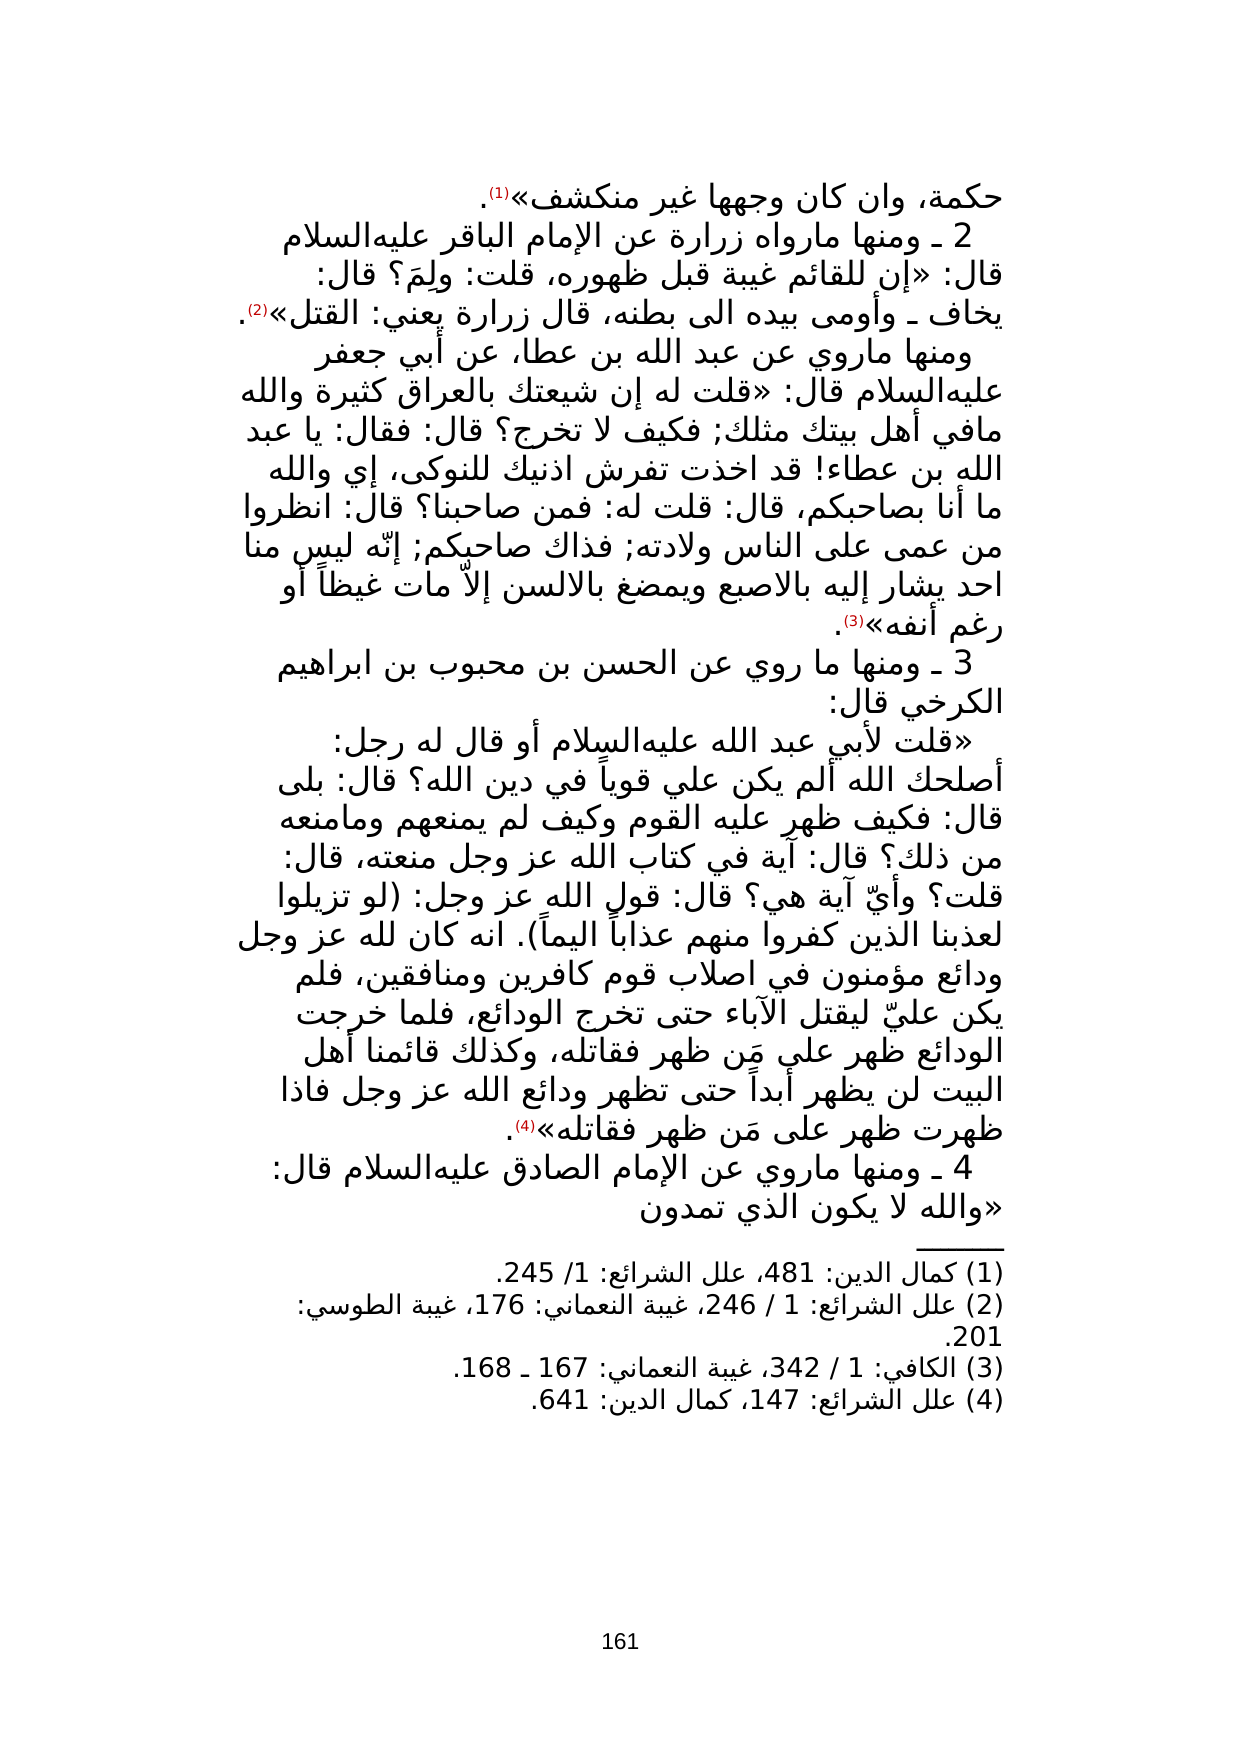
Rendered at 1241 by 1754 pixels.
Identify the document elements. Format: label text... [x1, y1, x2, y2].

text (1) كمال الدين: 481، علل الشرائع: 1/ 245. [236, 1258, 1004, 1289]
text (2) علل الشرائع: 1 / 246، غيبة النعماني: 176، غيبة الطوسي: 201. [236, 1289, 1004, 1352]
text 4 ـ ومنها ماروي عن الإمام الصادق عليه‌السلام قال: «والله لا يكون الذي تمدون [236, 1148, 1004, 1226]
text (3) الكافي: 1 / 342، غيبة النعماني: 167 ـ 168. [236, 1352, 1004, 1384]
text ـــــــــــ [236, 1226, 1004, 1258]
text ومنها ماروي عن عبد الله بن عطا، عن أبي جعفر عليه‌السلام قال: «قلت له إن شيعتك بالعراق كثيرة والله مافي أهل بيتك مثلك; فكيف لا تخرج؟ قال: فقال: يا عبد الله بن عطاء! قد اخذت تفرش اذنيك للنوكى، إي والله ما أنا بصاحبكم، قال: قلت له: فمن صاحبنا؟ قال: انظروا من عمى على الناس ولادته; فذاك صاحبكم; إنّه ليس منا احد يشار إليه بالاصبع ويمضغ بالالسن إلاّ مات غيظاً أو رغم أنفه»(3). [236, 333, 1004, 643]
text «قلت لأبي عبد الله عليه‌السلام أو قال له رجل: أصلحك الله ألم يكن علي قوياً في دين الله؟ قال: بلى قال: فكيف ظهر عليه القوم وكيف لم يمنعهم ومامنعه من ذلك؟ قال: آية في كتاب الله عز وجل منعته، قال: قلت؟ وأيّ آية هي؟ قال: قول الله عز وجل: (لو تزيلوا لعذبنا الذين كفروا منهم عذاباً اليماً). انه كان لله عز وجل ودائع مؤمنون في اصلاب قوم كافرين ومنافقين، فلم يكن عليّ ليقتل الآباء حتى تخرج الودائع، فلما خرجت الودائع ظهر على مَن ظهر فقاتله، وكذلك قائمنا أهل البيت لن يظهر أبداً حتى تظهر ودائع الله عز وجل فاذا ظهرت ظهر على مَن ظهر فقاتله»(4). [236, 721, 1004, 1148]
text 3 ـ ومنها ما روي عن الحسن بن محبوب بن ابراهيم الكرخي قال: [236, 643, 1004, 721]
text حكمة، وان كان وجهها غير منكشف»(1). [236, 177, 1004, 216]
text 2 ـ ومنها مارواه زرارة عن الإمام الباقر عليه‌السلام قال: «إن للقائم غيبة قبل ظهوره، قلت: ولِمَ؟ قال: يخاف ـ وأومى بيده الى بطنه، قال زرارة يعني: القتل»(2). [236, 216, 1004, 333]
text (4) علل الشرائع: 147، كمال الدين: 641. [236, 1384, 1004, 1416]
